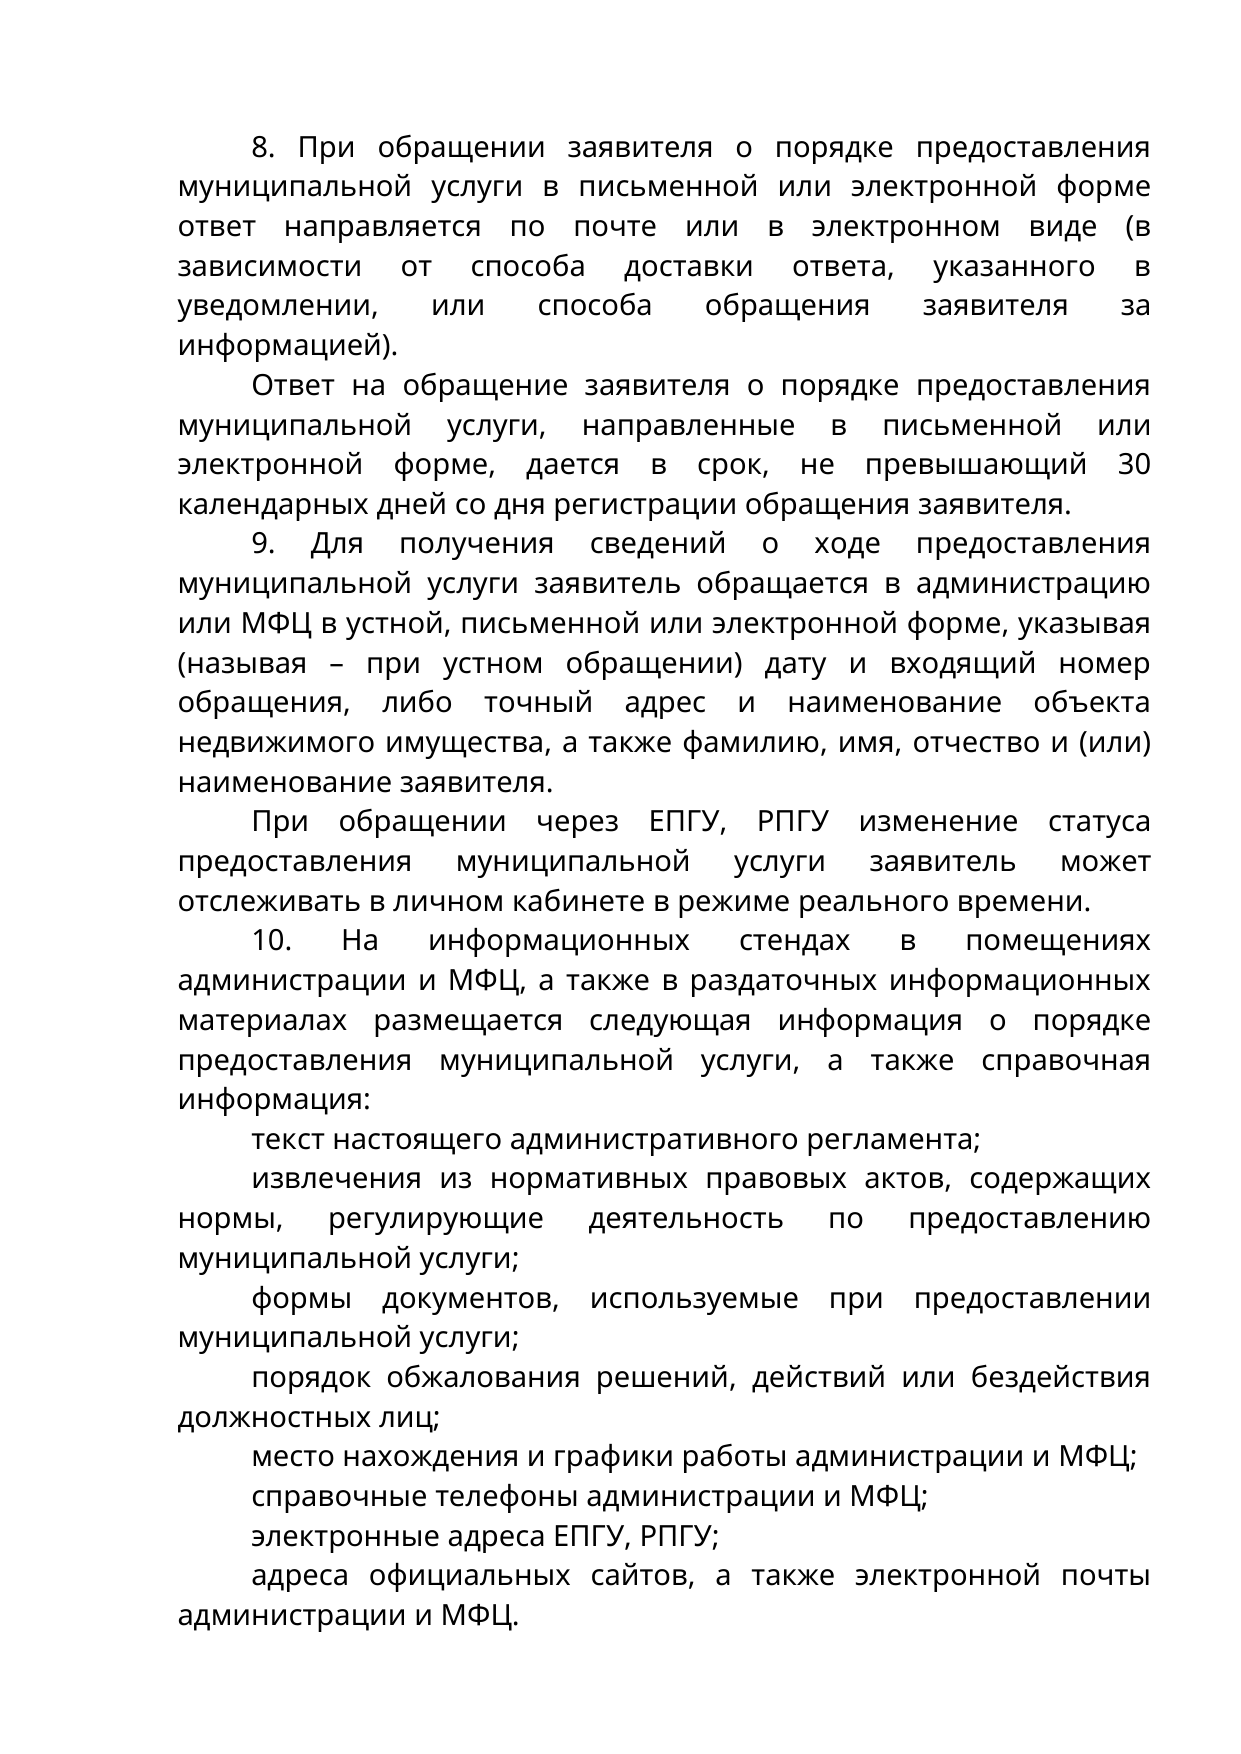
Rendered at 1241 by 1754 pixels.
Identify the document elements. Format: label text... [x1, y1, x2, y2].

text справочные телефоны администрации и МФЦ; [177, 1475, 1152, 1515]
text 8. При обращении заявителя о порядке предоставления муниципальной услуги в письменной или электронной форме ответ направляется по почте или в электронном виде (в зависимости от способа доставки ответа, указанного в уведомлении, или способа обращения заявителя за информацией). [177, 126, 1152, 364]
text формы документов, используемые при предоставлении муниципальной услуги; [177, 1277, 1152, 1356]
text адреса официальных сайтов, а также электронной почты администрации и МФЦ. [177, 1555, 1152, 1634]
text электронные адреса ЕПГУ, РПГУ; [177, 1515, 1152, 1555]
text извлечения из нормативных правовых актов, содержащих нормы, регулирующие деятельность по предоставлению муниципальной услуги; [177, 1158, 1152, 1277]
text порядок обжалования решений, действий или бездействия должностных лиц; [177, 1356, 1152, 1436]
text Ответ на обращение заявителя о порядке предоставления муниципальной услуги, направленные в письменной или электронной форме, дается в срок, не превышающий 30 календарных дней со дня регистрации обращения заявителя. [177, 364, 1152, 523]
text При обращении через ЕПГУ, РПГУ изменение статуса предоставления муниципальной услуги заявитель может отслеживать в личном кабинете в режиме реального времени. [177, 801, 1152, 920]
text место нахождения и графики работы администрации и МФЦ; [177, 1436, 1152, 1475]
text 10. На информационных стендах в помещениях администрации и МФЦ, а также в раздаточных информационных материалах размещается следующая информация о порядке предоставления муниципальной услуги, а также справочная информация: [177, 920, 1152, 1118]
text текст настоящего административного регламента; [177, 1118, 1152, 1158]
text 9. Для получения сведений о ходе предоставления муниципальной услуги заявитель обращается в администрацию или МФЦ в устной, письменной или электронной форме, указывая (называя – при устном обращении) дату и входящий номер обращения, либо точный адрес и наименование объекта недвижимого имущества, а также фамилию, имя, отчество и (или) наименование заявителя. [177, 523, 1152, 801]
